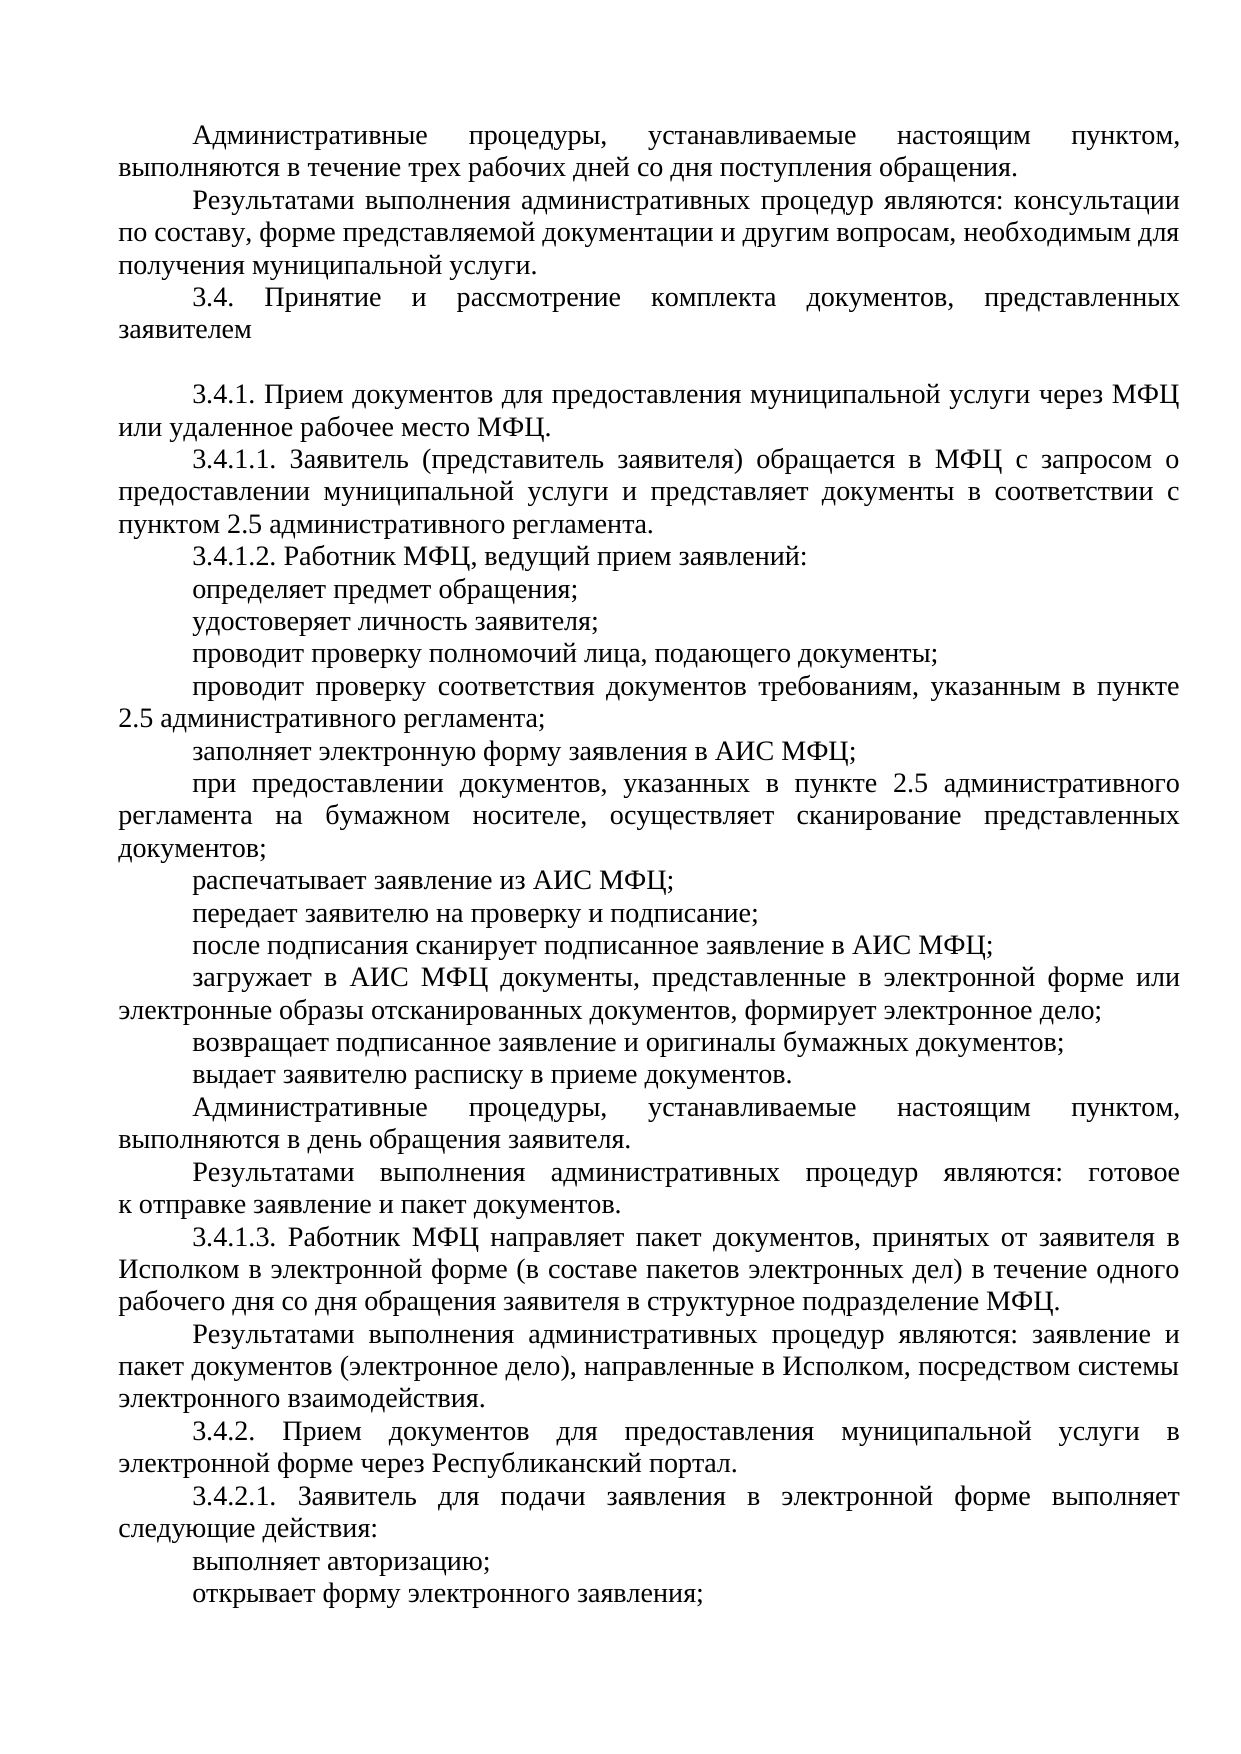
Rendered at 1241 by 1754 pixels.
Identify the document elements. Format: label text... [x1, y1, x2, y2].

text Результатами выполнения административных процедур являются: готовое к отправке заявление и пакет документов. [118, 1155, 1181, 1219]
text 3.4.1.1. Заявитель (представитель заявителя) обращается в МФЦ с запросом о предоставлении муниципальной услуги и представляет документы в соответствии с пунктом 2.5 административного регламента. [118, 442, 1181, 539]
text после подписания сканирует подписанное заявление в АИС МФЦ; [118, 928, 1181, 960]
text определяет предмет обращения; [118, 572, 1181, 604]
text Административные процедуры, устанавливаемые настоящим пунктом, выполняются в течение трех рабочих дней со дня поступления обращения. [118, 118, 1181, 183]
text проводит проверку соответствия документов требованиям, указанным в пункте 2.5 административного регламента; [118, 669, 1181, 734]
text 3.4.2. Прием документов для предоставления муниципальной услуги в электронной форме через Республиканский портал. [118, 1414, 1181, 1479]
text 3.4.1.3. Работник МФЦ направляет пакет документов, принятых от заявителя в Исполком в электронной форме (в составе пакетов электронных дел) в течение одного рабочего дня со дня обращения заявителя в структурное подразделение МФЦ. [118, 1219, 1181, 1317]
text 3.4.1.2. Работник МФЦ, ведущий прием заявлений: [118, 539, 1181, 572]
text Результатами выполнения административных процедур являются: заявление и пакет документов (электронное дело), направленные в Исполком, посредством системы электронного взаимодействия. [118, 1317, 1181, 1414]
text заполняет электронную форму заявления в АИС МФЦ; [118, 734, 1181, 766]
text Результатами выполнения административных процедур являются: консультации по составу, форме представляемой документации и другим вопросам, необходимым для получения муниципальной услуги. [118, 183, 1181, 280]
text загружает в АИС МФЦ документы, представленные в электронной форме или электронные образы отсканированных документов, формирует электронное дело; [118, 960, 1181, 1025]
text Административные процедуры, устанавливаемые настоящим пунктом, выполняются в день обращения заявителя. [118, 1090, 1181, 1155]
text 3.4.2.1. Заявитель для подачи заявления в электронной форме выполняет следующие действия: [118, 1479, 1181, 1543]
text открывает форму электронного заявления; [118, 1576, 1181, 1608]
text проводит проверку полномочий лица, подающего документы; [118, 636, 1181, 669]
text 3.4.1. Прием документов для предоставления муниципальной услуги через МФЦ или удаленное рабочее место МФЦ. [118, 377, 1181, 442]
text при предоставлении документов, указанных в пункте 2.5 административного регламента на бумажном носителе, осуществляет сканирование представленных документов; [118, 766, 1181, 863]
text выдает заявителю расписку в приеме документов. [118, 1058, 1181, 1090]
text распечатывает заявление из АИС МФЦ; [118, 863, 1181, 896]
text удостоверяет личность заявителя; [118, 604, 1181, 636]
text 3.4. Принятие и рассмотрение комплекта документов, представленных заявителем [118, 280, 1181, 345]
text возвращает подписанное заявление и оригиналы бумажных документов; [118, 1025, 1181, 1058]
text выполняет авторизацию; [118, 1543, 1181, 1576]
text передает заявителю на проверку и подписание; [118, 896, 1181, 928]
